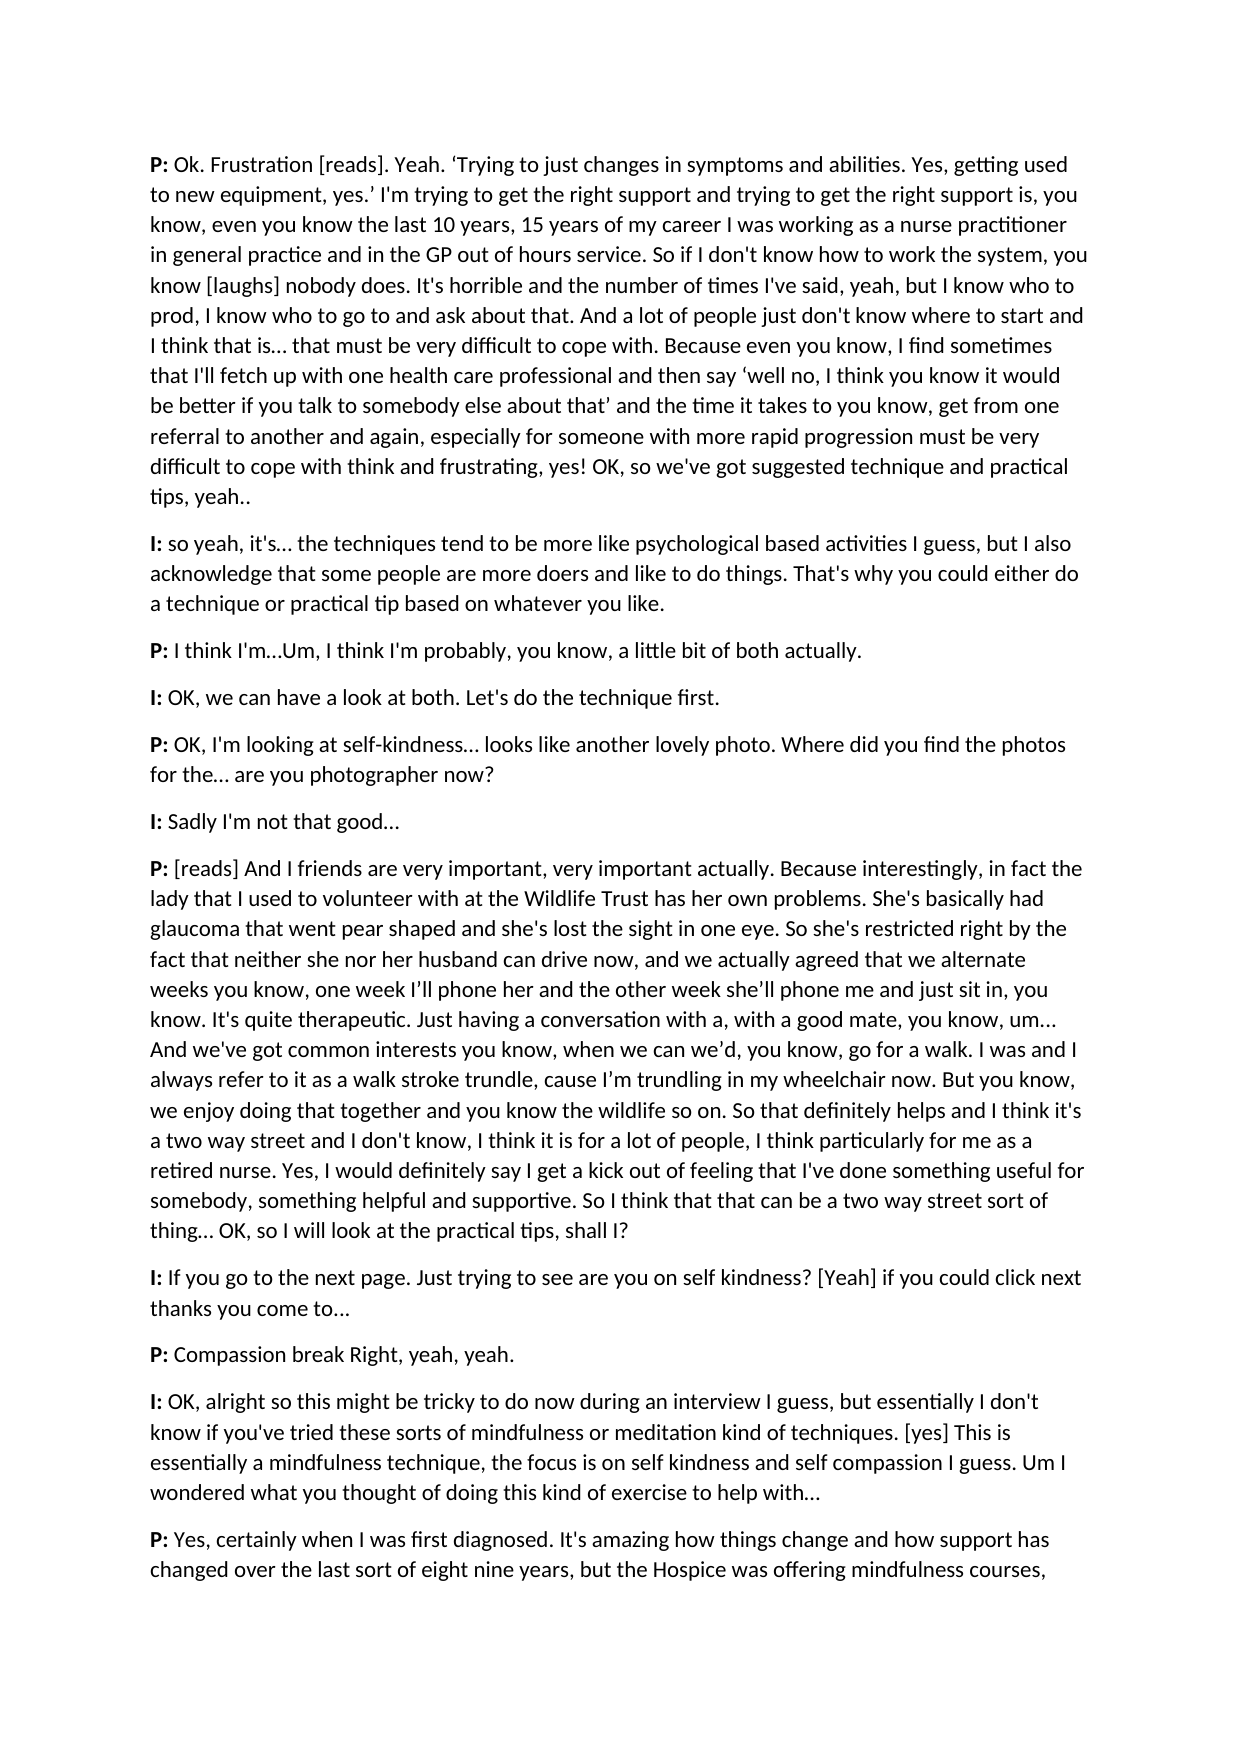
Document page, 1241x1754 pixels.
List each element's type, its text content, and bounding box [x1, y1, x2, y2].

text P: Ok. Frustration [reads]. Yeah. ‘Trying to just changes in symptoms and abilities. Yes, getting used to new equipment, yes.’ I'm trying to get the right support and trying to get the right support is, you know, even you know the last 10 years, 15 years of my career I was working as a nurse practitioner in general practice and in the GP out of hours service. So if I don't know how to work the system, you know [laughs] nobody does. It's horrible and the number of times I've said, yeah, but I know who to prod, I know who to go to and ask about that. And a lot of people just don't know where to start and I think that is… that must be very difficult to cope with. Because even you know, I find sometimes that I'll fetch up with one health care professional and then say ‘well no, I think you know it would be better if you talk to somebody else about that’ and the time it takes to you know, get from one referral to another and again, especially for someone with more rapid progression must be very difficult to cope with think and frustrating, yes! OK, so we've got suggested technique and practical tips, yeah.. [150, 150, 1090, 510]
text P: [reads] And I friends are very important, very important actually. Because interestingly, in fact the lady that I used to volunteer with at the Wildlife Trust has her own problems. She's basically had glaucoma that went pear shaped and she's lost the sight in one eye. So she's restricted right by the fact that neither she nor her husband can drive now, and we actually agreed that we alternate weeks you know, one week I’ll phone her and the other week she’ll phone me and just sit in, you know. It's quite therapeutic. Just having a conversation with a, with a good mate, you know, um... And we've got common interests you know, when we can we’d, you know, go for a walk. I was and I always refer to it as a walk stroke trundle, cause I’m trundling in my wheelchair now. But you know, we enjoy doing that together and you know the wildlife so on. So that definitely helps and I think it's a two way street and I don't know, I think it is for a lot of people, I think particularly for me as a retired nurse. Yes, I would definitely say I get a kick out of feeling that I've done something useful for somebody, something helpful and supportive. So I think that that can be a two way street sort of thing… OK, so I will look at the practical tips, shall I? [150, 854, 1090, 1245]
text I: so yeah, it's… the techniques tend to be more like psychological based activities I guess, but I also acknowledge that some people are more doers and like to do things. That's why you could either do a technique or practical tip based on whatever you like. [150, 529, 1090, 618]
text P: I think I'm…Um, I think I'm probably, you know, a little bit of both actually. [150, 636, 1090, 664]
text P: Compassion break Right, yeah, yeah. [150, 1341, 1090, 1369]
text I: If you go to the next page. Just trying to see are you on self kindness? [Yeah] if you could click next thanks you come to... [150, 1263, 1090, 1322]
text I: Sadly I'm not that good… [150, 807, 1090, 835]
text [150, 1525, 1090, 1583]
text I: OK, alright so this might be tricky to do now during an interview I guess, but essentially I don't know if you've tried these sorts of mindfulness or meditation kind of techniques. [yes] This is essentially a mindfulness technique, the focus is on self kindness and self compassion I guess. Um I wondered what you thought of doing this kind of exercise to help with… [150, 1387, 1090, 1506]
text P: OK, I'm looking at self-kindness… looks like another lovely photo. Where did you find the photos for the… are you photographer now? [150, 730, 1090, 788]
text I: OK, we can have a look at both. Let's do the technique first. [150, 683, 1090, 711]
